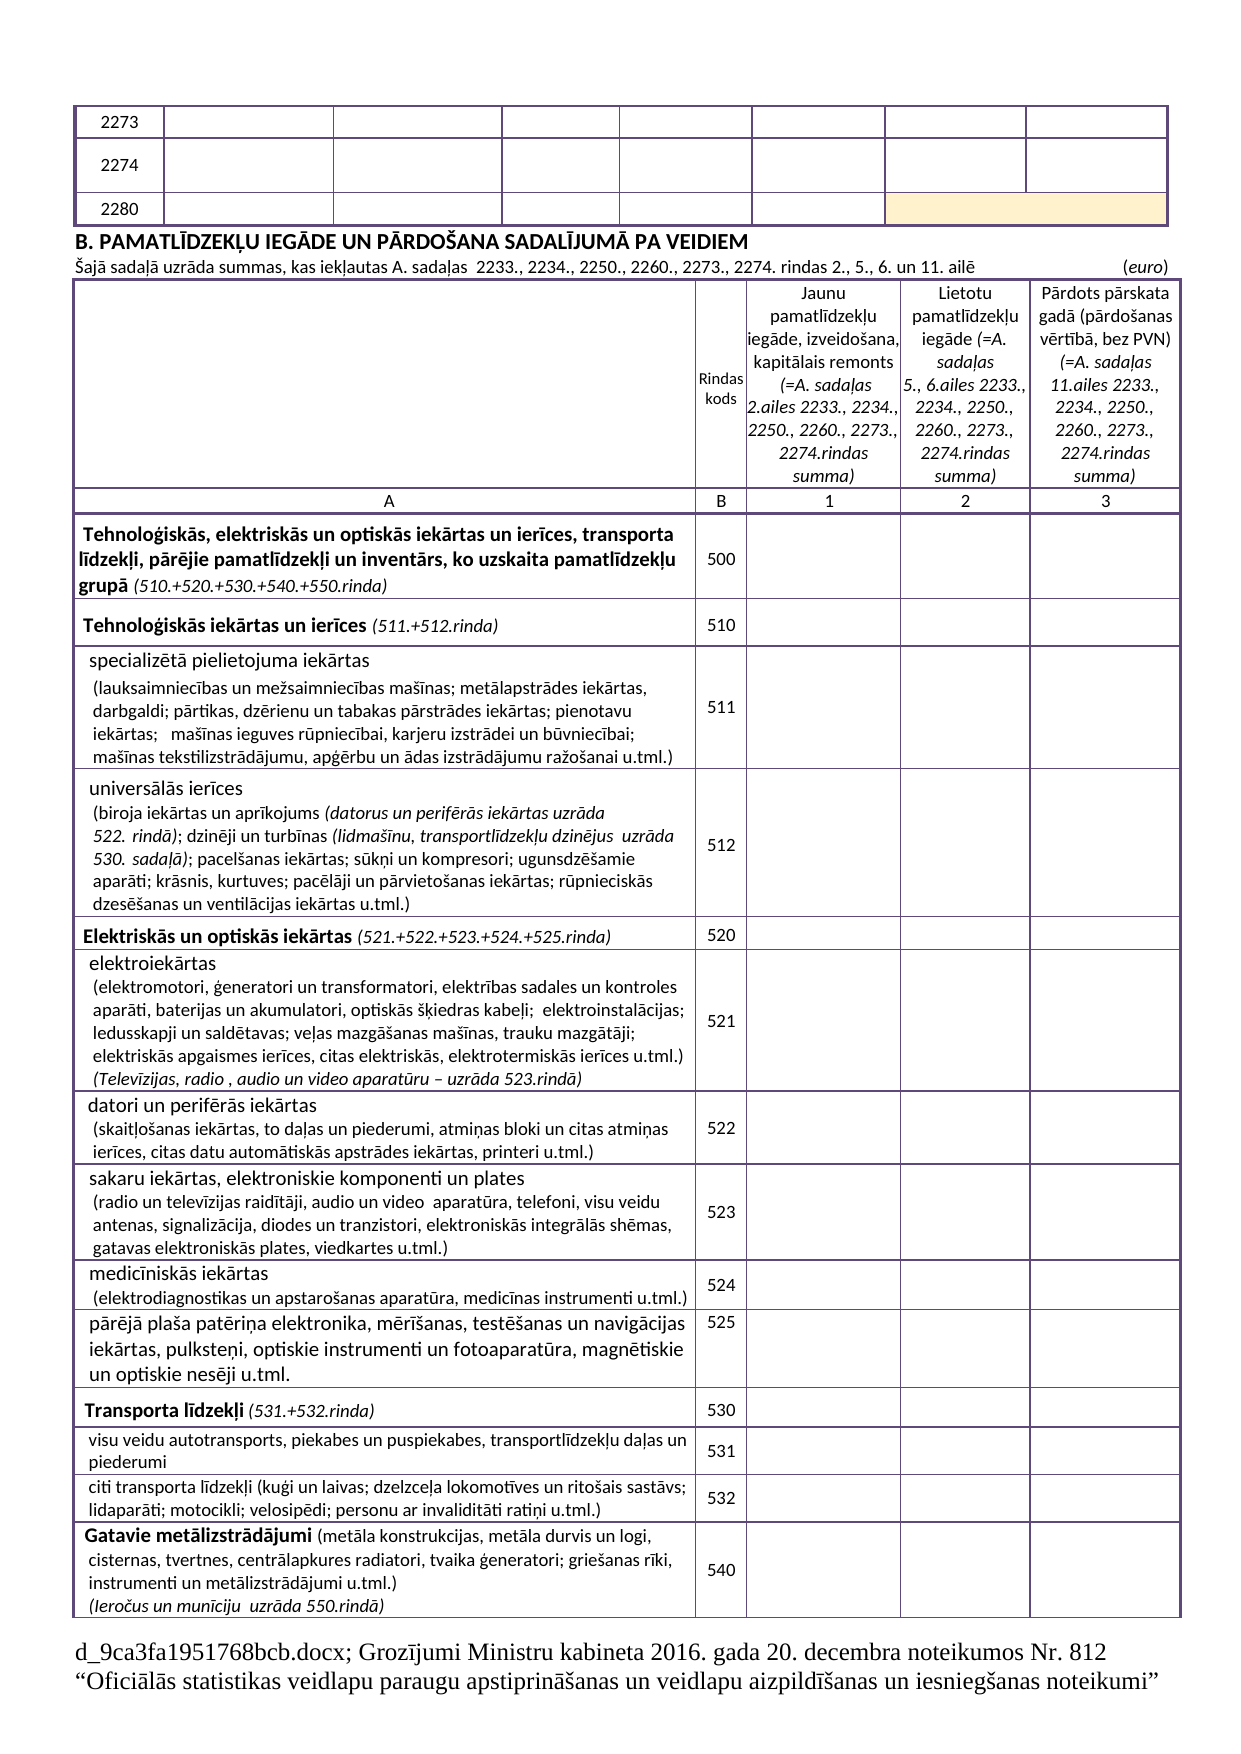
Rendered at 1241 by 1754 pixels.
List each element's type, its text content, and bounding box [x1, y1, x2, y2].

table_cell universālās ierīces (biroja iekārtas un aprīkojums (datorus un perifērās iekārtas uzrāda 522. rindā); dzinēji un turbīnas (lidmašīnu, transportlīdzekļu dzinējus uzrāda 530. sadaļā); pacelšanas iekārtas; sūkņi un kompresori; ugunsdzēšamie aparāti; krāsnis, kurtuves; pacēlāji un pārvietošanas iekārtas; rūpnieciskās dzesēšanas un ventilācijas iekārtas u.tml.) [75, 769, 695, 916]
table_cell 523 [696, 1165, 746, 1259]
table_cell [901, 1523, 1029, 1617]
table_cell [901, 515, 1029, 597]
table_cell 531 [696, 1428, 746, 1473]
table_cell [901, 1310, 1029, 1387]
table_cell A [75, 489, 695, 512]
table_cell citi transporta līdzekļi (kuģi un laivas; dzelzceļa lokomotīves un ritošais sastāvs; lidaparāti; motocikli; velosipēdi; personu ar invaliditāti ratiņi u.tml.) [75, 1475, 695, 1521]
table_header Rindas kods [696, 281, 746, 487]
table_header Lietotu pamatlīdzekļu iegāde (=A. sadaļas 5., 6.ailes 2233., 2234., 2250., 2260., 2273., 2274.rindas summa) [901, 281, 1029, 487]
table_cell 2274 [77, 139, 163, 192]
table_cell sakaru iekārtas, elektroniskie komponenti un plates (radio un televīzijas raidītāji, audio un video aparatūra, telefoni, visu veidu antenas, signalizācija, diodes un tranzistori, elektroniskās integrālās shēmas, gatavas elektroniskās plates, viedkartes u.tml.) [75, 1165, 695, 1259]
table_cell [503, 107, 619, 137]
table_cell Elektriskās un optiskās iekārtas (521.+522.+523.+524.+525.rinda) [75, 917, 695, 949]
table_cell 520 [696, 917, 746, 949]
table_cell 540 [696, 1523, 746, 1617]
table_cell B [696, 489, 746, 512]
table_cell [503, 139, 619, 192]
table_cell [620, 107, 751, 137]
table_header [75, 281, 695, 487]
table_cell 1 [747, 489, 900, 512]
table_cell [753, 193, 884, 224]
table_cell [165, 139, 333, 192]
table_cell [747, 1388, 900, 1426]
table_cell visu veidu autotransports, piekabes un puspiekabes, transportlīdzekļu daļas un piederumi [75, 1428, 695, 1473]
table_cell [747, 1092, 900, 1163]
table_cell [901, 950, 1029, 1090]
table_cell Tehnoloģiskās iekārtas un ierīces (511.+512.rinda) [75, 599, 695, 645]
table_cell [1031, 950, 1179, 1090]
table_cell specializētā pielietojuma iekārtas (lauksaimniecības un mežsaimniecības mašīnas; metālapstrādes iekārtas, darbgaldi; pārtikas, dzērienu un tabakas pārstrādes iekārtas; pienotavu iekārtas; mašīnas ieguves rūpniecībai, karjeru izstrādei un būvniecībai; mašīnas tekstilizstrādājumu, apģērbu un ādas izstrādājumu ražošanai u.tml.) [75, 647, 695, 768]
text Šajā sadaļā uzrāda summas, kas iekļautas A. sadaļas 2233., 2234., 2250., 2260., 2273., 2274. rindas 2., 5., 6. un 11. ailē (euro) [75, 255, 1165, 278]
table_cell [901, 1475, 1029, 1521]
table_cell [901, 1261, 1029, 1309]
table_cell [747, 1310, 900, 1387]
table_cell Gatavie metālizstrādājumi (metāla konstrukcijas, metāla durvis un logi, cisternas, tvertnes, centrālapkures radiatori, tvaika ģeneratori; griešanas rīki, instrumenti un metālizstrādājumi u.tml.) (Ieročus un munīciju uzrāda 550.rindā) [75, 1523, 695, 1617]
table_cell [747, 1165, 900, 1259]
table_cell 524 [696, 1261, 746, 1309]
table_cell [1031, 1310, 1179, 1387]
table_cell [1031, 1428, 1179, 1473]
table_header Jaunu pamatlīdzekļu iegāde, izveidošana, kapitālais remonts (=A. sadaļas 2.ailes 2233., 2234., 2250., 2260., 2273., 2274.rindas summa) [747, 281, 900, 487]
table_cell [901, 1388, 1029, 1426]
text B. PAMATLĪDZEKĻU IEGĀDE UN PĀRDOŠANA SADALĪJUMĀ PA VEIDIEM [75, 227, 1159, 255]
table_cell [747, 1523, 900, 1617]
table_cell 3 [1031, 489, 1179, 512]
table_cell datori un perifērās iekārtas (skaitļošanas iekārtas, to daļas un piederumi, atmiņas bloki un citas atmiņas ierīces, citas datu automātiskās apstrādes iekārtas, printeri u.tml.) [75, 1092, 695, 1163]
table_cell [747, 917, 900, 949]
table_cell [334, 107, 501, 137]
table_cell 2 [901, 489, 1029, 512]
table_cell [165, 107, 333, 137]
table_cell [1031, 1388, 1179, 1426]
table_cell 532 [696, 1475, 746, 1521]
table_cell Tehnoloģiskās, elektriskās un optiskās iekārtas un ierīces, transporta līdzekļi, pārējie pamatlīdzekļi un inventārs, ko uzskaita pamatlīdzekļu grupā (510.+520.+530.+540.+550.rinda) [75, 515, 695, 597]
table_cell [747, 599, 900, 645]
table_cell [1031, 769, 1179, 916]
table_cell [1031, 1475, 1179, 1521]
table_cell [620, 139, 751, 192]
table_cell [886, 107, 1025, 137]
table_cell [334, 139, 501, 192]
table_cell elektroiekārtas (elektromotori, ģeneratori un transformatori, elektrības sadales un kontroles aparāti, baterijas un akumulatori, optiskās šķiedras kabeļi; elektroinstalācijas; ledusskapji un saldētavas; veļas mazgāšanas mašīnas, trauku mazgātāji; elektriskās apgaismes ierīces, citas elektriskās, elektrotermiskās ierīces u.tml.) (Televīzijas, radio , audio un video aparatūru – uzrāda 523.rindā) [75, 950, 695, 1090]
table_cell pārējā plaša patēriņa elektronika, mērīšanas, testēšanas un navigācijas iekārtas, pulksteņi, optiskie instrumenti un fotoaparatūra, magnētiskie un optiskie nesēji u.tml. [75, 1310, 695, 1387]
table_cell [1027, 107, 1166, 137]
table_cell medicīniskās iekārtas (elektrodiagnostikas un apstarošanas aparatūra, medicīnas instrumenti u.tml.) [75, 1261, 695, 1309]
table_cell [1031, 1165, 1179, 1259]
table_cell 530 [696, 1388, 746, 1426]
table_cell [901, 647, 1029, 768]
table_cell [753, 139, 884, 192]
table_cell [1031, 917, 1179, 949]
table_cell [901, 599, 1029, 645]
table_cell [886, 139, 1025, 192]
table_cell 522 [696, 1092, 746, 1163]
table_cell [1031, 1523, 1179, 1617]
table_cell [747, 769, 900, 916]
table_cell Transporta līdzekļi (531.+532.rinda) [75, 1388, 695, 1426]
table_cell 510 [696, 599, 746, 645]
table_cell [334, 193, 501, 224]
table_cell [901, 769, 1029, 916]
table_cell 511 [696, 647, 746, 768]
table_cell [747, 1475, 900, 1521]
table_cell [747, 1428, 900, 1473]
table_cell [747, 1261, 900, 1309]
table_header Pārdots pārskata gadā (pārdošanas vērtībā, bez PVN) (=A. sadaļas 11.ailes 2233., 2234., 2250., 2260., 2273., 2274.rindas summa) [1031, 281, 1179, 487]
table_cell 2280 [77, 193, 163, 224]
table_cell [747, 647, 900, 768]
table_cell 521 [696, 950, 746, 1090]
table_cell [1031, 599, 1179, 645]
table_cell [1031, 1092, 1179, 1163]
table_cell [1031, 1261, 1179, 1309]
table_cell [620, 193, 751, 224]
table_cell [901, 1428, 1029, 1473]
table_cell [747, 950, 900, 1090]
table_cell 2273 [77, 107, 163, 137]
table_cell 525 [696, 1310, 746, 1387]
table_cell [503, 193, 619, 224]
table_cell 512 [696, 769, 746, 916]
table_cell [886, 193, 1166, 224]
table_cell [165, 193, 333, 224]
table_cell [901, 1092, 1029, 1163]
table_cell [901, 917, 1029, 949]
table_cell [753, 107, 884, 137]
table_cell 500 [696, 515, 746, 597]
table_cell [1031, 515, 1179, 597]
table_cell [901, 1165, 1029, 1259]
table_cell [1027, 139, 1166, 192]
table_cell [747, 515, 900, 597]
table_cell [1031, 647, 1179, 768]
